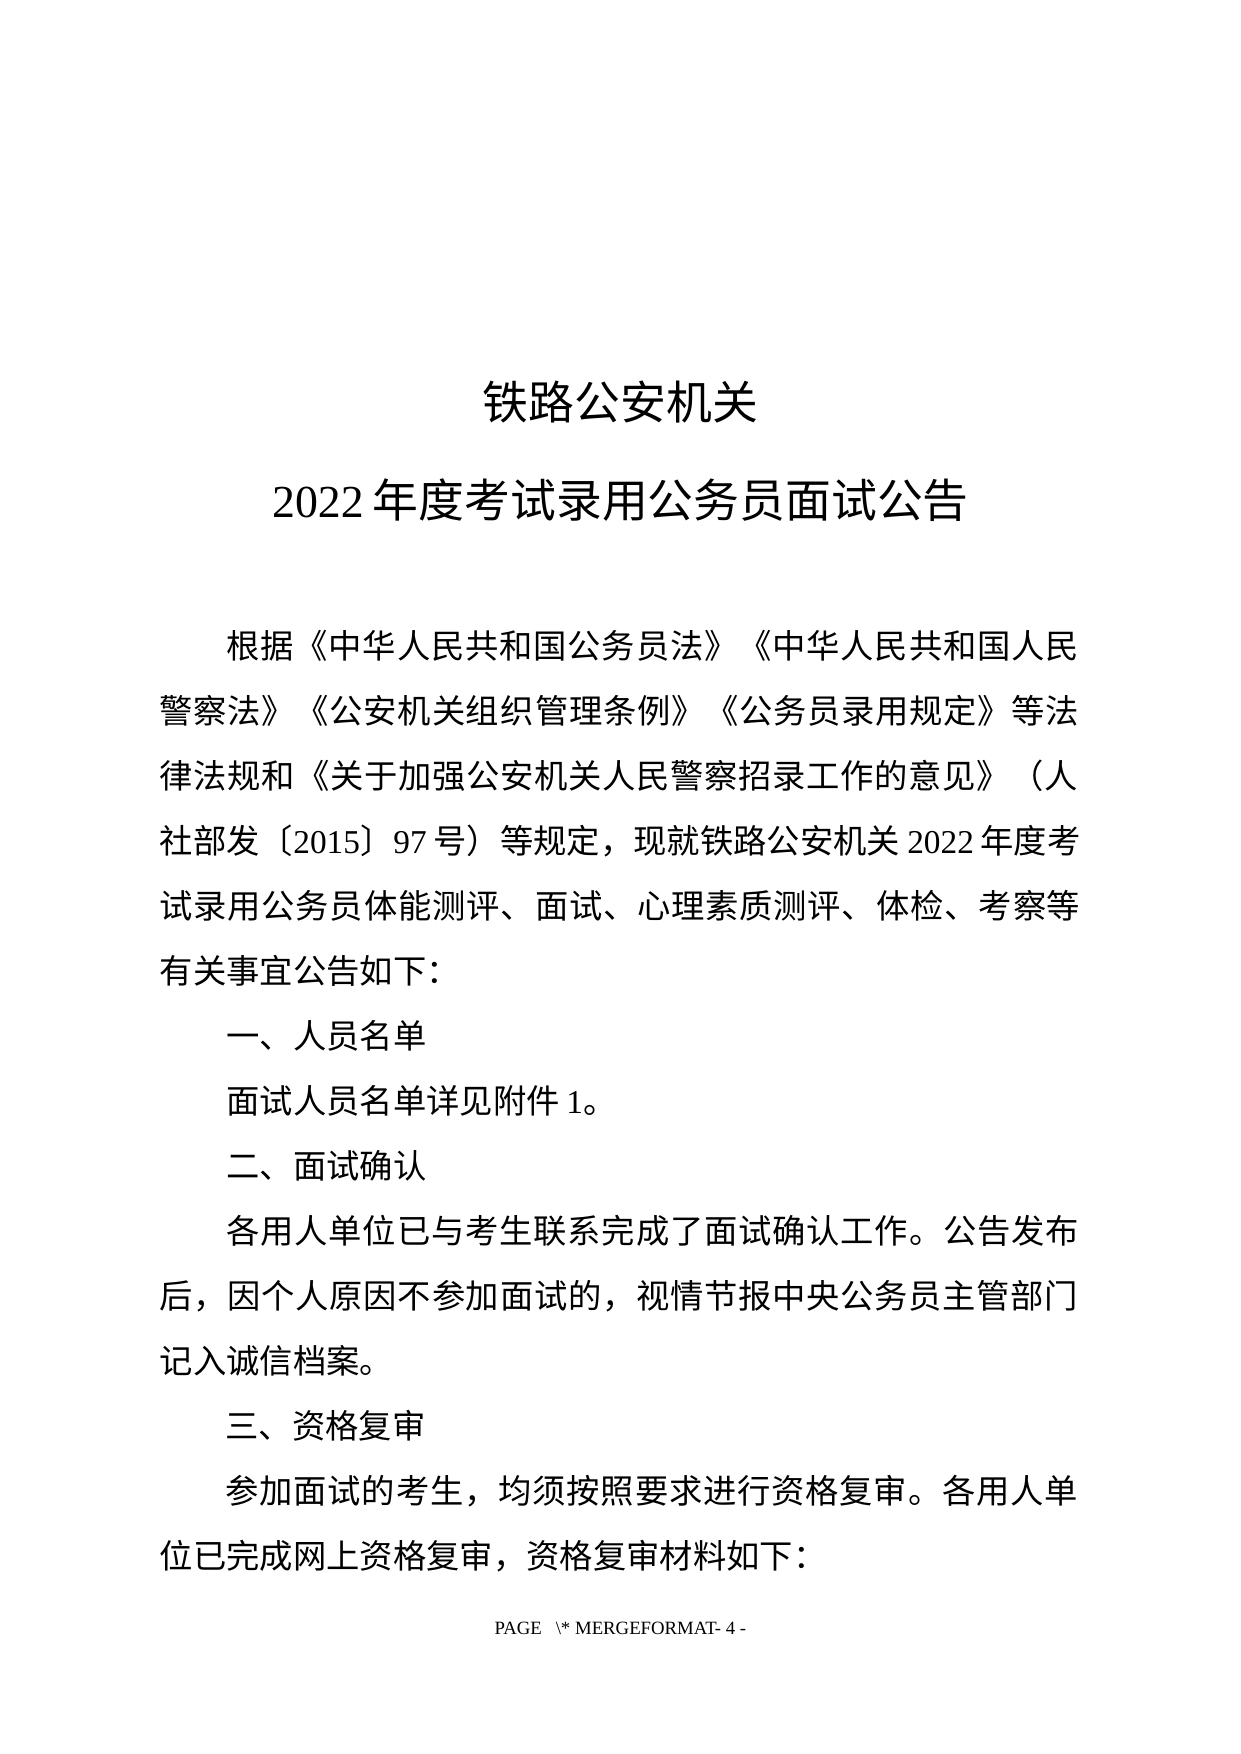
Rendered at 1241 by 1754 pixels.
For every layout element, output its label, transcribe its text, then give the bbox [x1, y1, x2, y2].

text 一、人员名单 [159, 1001, 1081, 1066]
text 三、资格复审 [159, 1391, 1081, 1456]
text 各用人单位已与考生联系完成了面试确认工作。公告发布后，因个人原因不参加面试的，视情节报中央公务员主管部门记入诚信档案。 [159, 1196, 1081, 1391]
text 面试人员名单详见附件1。 [159, 1066, 1081, 1131]
text 根据《中华人民共和国公务员法》《中华人民共和国人民警察法》《公安机关组织管理条例》《公务员录用规定》等法律法规和《关于加强公安机关人民警察招录工作的意见》（人社部发〔2015〕97号）等规定，现就铁路公安机关2022年度考试录用公务员体能测评、面试、心理素质测评、体检、考察等有关事宜公告如下： [159, 611, 1081, 1001]
text 铁路公安机关 [159, 351, 1081, 448]
list 面试确认 [159, 1131, 1081, 1196]
text 2022年度考试录用公务员面试公告 [159, 448, 1081, 546]
text 参加面试的考生，均须按照要求进行资格复审。各用人单位已完成网上资格复审，资格复审材料如下： [159, 1456, 1081, 1586]
